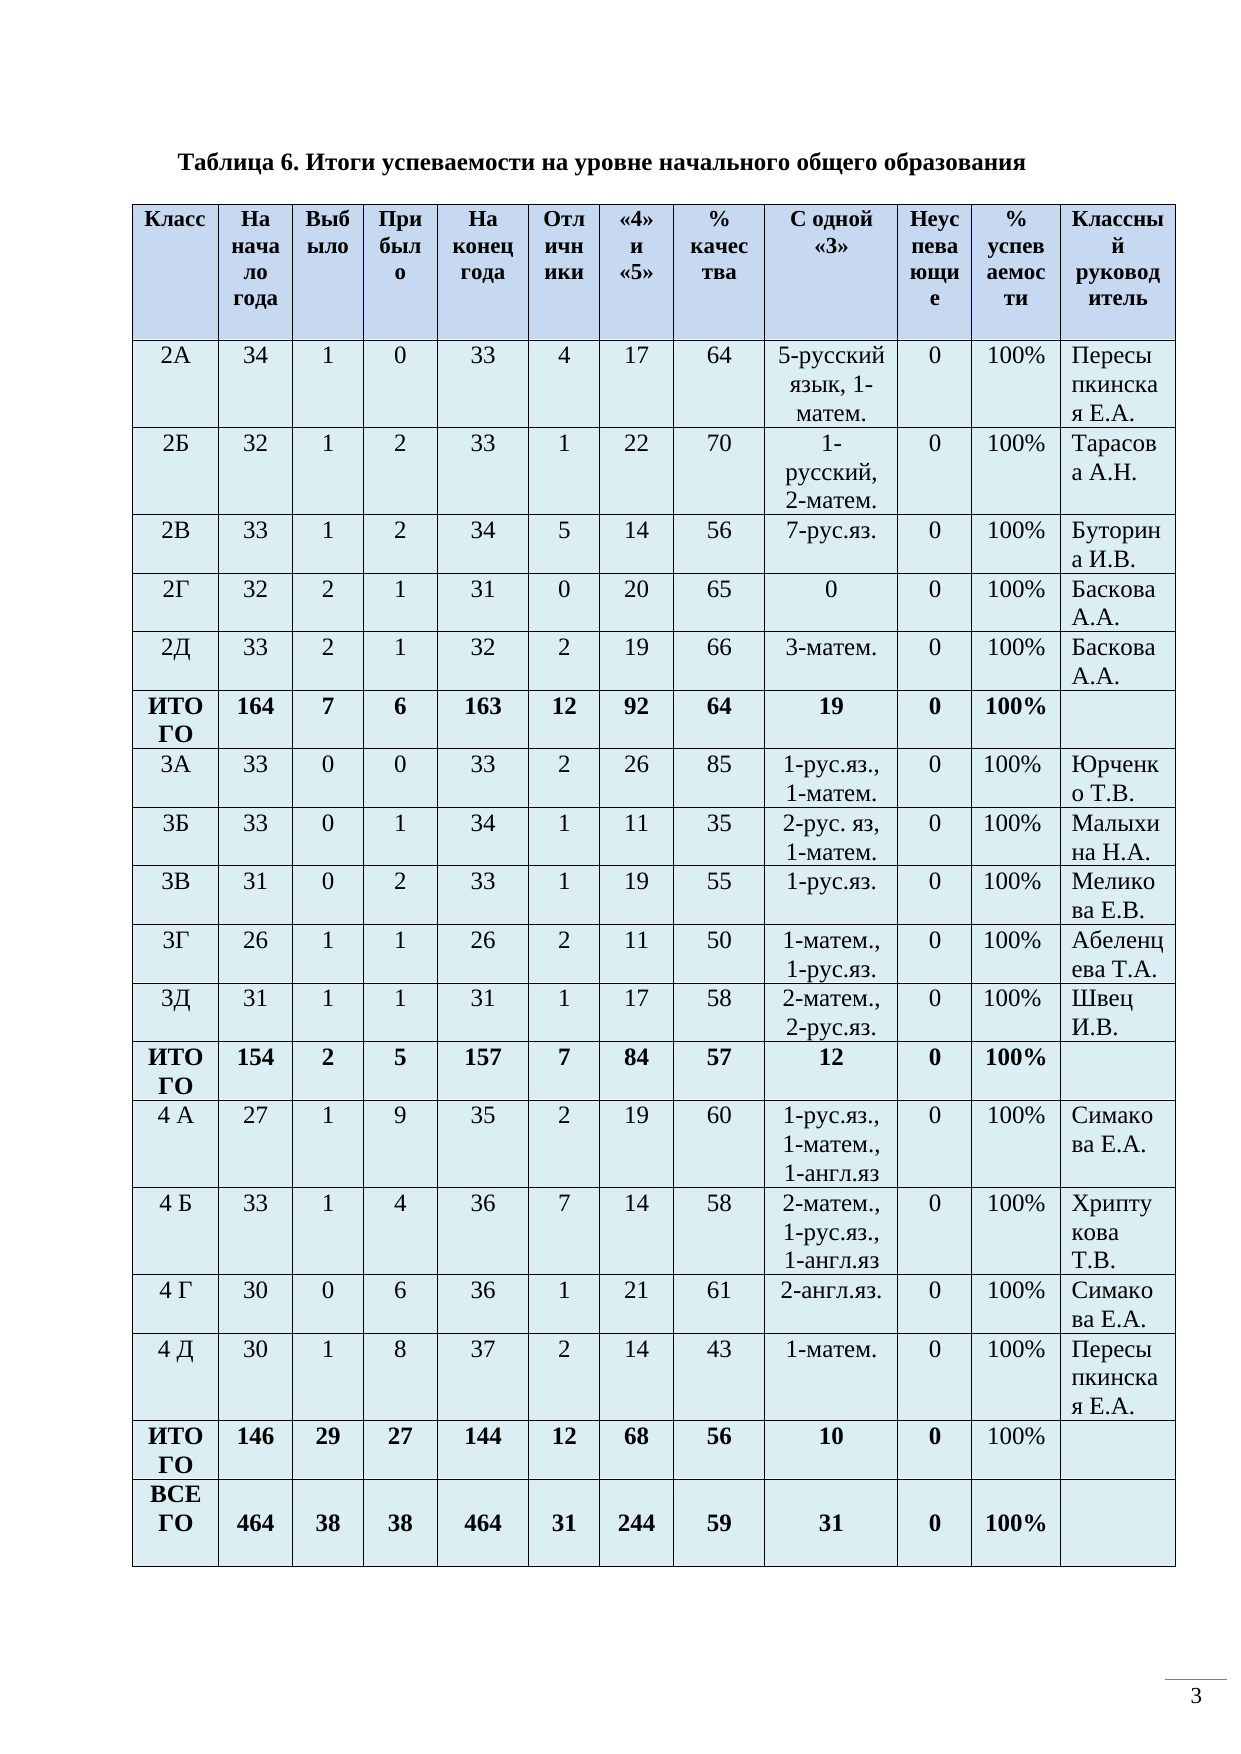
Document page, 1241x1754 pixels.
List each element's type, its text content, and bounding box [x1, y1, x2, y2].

table_cell 0 [898, 341, 971, 427]
table_cell 34 [219, 341, 292, 427]
table_cell 100% [972, 632, 1060, 690]
table_cell 3-матем. [765, 632, 897, 690]
table_cell 3Д [133, 984, 218, 1041]
table_cell ВСЕГО [133, 1480, 218, 1566]
table_cell Швец И.В. [1061, 984, 1175, 1041]
table_cell 2 [364, 866, 437, 924]
table_cell Юрченко Т.В. [1061, 749, 1175, 807]
table_cell 43 [674, 1334, 764, 1420]
table_cell 163 [438, 691, 528, 748]
table_cell 1 [529, 1275, 599, 1333]
table_cell 0 [898, 691, 971, 748]
table_cell 2Д [133, 632, 218, 690]
table_cell 60 [674, 1101, 764, 1187]
table_cell 20 [600, 574, 673, 631]
table_cell 0 [898, 1334, 971, 1420]
table_cell 85 [674, 749, 764, 807]
table_cell 92 [600, 691, 673, 748]
table_cell 1-русский, 2-матем. [765, 428, 897, 514]
table_cell 11 [600, 925, 673, 982]
table_cell 4 Г [133, 1275, 218, 1333]
table_cell 4 Д [133, 1334, 218, 1420]
table_header «4» и «5» [600, 205, 673, 339]
table_cell 100% [972, 574, 1060, 631]
table_cell 464 [219, 1480, 292, 1566]
table_cell 1-рус.яз. [765, 866, 897, 924]
table_cell [1061, 1421, 1175, 1478]
table_cell 32 [219, 574, 292, 631]
table_cell 34 [438, 515, 528, 573]
table_cell 8 [364, 1334, 437, 1420]
table_cell Баскова А.А. [1061, 632, 1175, 690]
table_cell ИТОГО [133, 691, 218, 748]
table_cell 100% [972, 428, 1060, 514]
table_cell 0 [898, 1188, 971, 1274]
table_cell 2 [529, 749, 599, 807]
table_cell 0 [898, 749, 971, 807]
table_cell 31 [438, 984, 528, 1041]
table_cell 2 [529, 1334, 599, 1420]
table_cell 58 [674, 1188, 764, 1274]
table_cell 1 [293, 341, 363, 427]
table_cell [1061, 1480, 1175, 1566]
table_cell Симакова Е.А. [1061, 1275, 1175, 1333]
table_cell 50 [674, 925, 764, 982]
table_cell 19 [600, 1101, 673, 1187]
table_cell Пересыпкинская Е.А. [1061, 1334, 1175, 1420]
table_cell 84 [600, 1042, 673, 1099]
table_cell 157 [438, 1042, 528, 1099]
table_cell 12 [765, 1042, 897, 1099]
table_cell 57 [674, 1042, 764, 1099]
table_cell 100% [972, 1334, 1060, 1420]
table_cell Пересыпкинская Е.А. [1061, 341, 1175, 427]
text Таблица 6. Итоги успеваемости на уровне начального общего образования [177, 147, 1152, 176]
table_cell 100% [972, 1421, 1060, 1478]
table_cell 2-матем., 1-рус.яз., 1-англ.яз [765, 1188, 897, 1274]
table_cell 1 [364, 574, 437, 631]
table_cell 64 [674, 341, 764, 427]
table_cell 100% [972, 866, 1060, 924]
table_cell 100% [972, 925, 1060, 982]
table_cell 32 [438, 632, 528, 690]
table_cell 0 [898, 1421, 971, 1478]
table_cell 0 [529, 574, 599, 631]
table_header Класс [133, 205, 218, 339]
table_cell 100% [972, 1188, 1060, 1274]
table_cell 33 [219, 1188, 292, 1274]
table_cell Баскова А.А. [1061, 574, 1175, 631]
table_cell 100% [972, 1480, 1060, 1566]
table_cell 30 [219, 1334, 292, 1420]
table_cell 17 [600, 984, 673, 1041]
table_cell 144 [438, 1421, 528, 1478]
table_cell 1-матем. [765, 1334, 897, 1420]
table_cell 34 [438, 808, 528, 865]
table_cell 0 [293, 866, 363, 924]
table_cell 2Г [133, 574, 218, 631]
table_cell 0 [364, 749, 437, 807]
table_cell 26 [600, 749, 673, 807]
table_cell 0 [898, 515, 971, 573]
table_cell Буторина И.В. [1061, 515, 1175, 573]
table_cell 9 [364, 1101, 437, 1187]
table_cell 100% [972, 808, 1060, 865]
table_cell 1 [293, 428, 363, 514]
table_cell 7 [529, 1042, 599, 1099]
table_cell 4 А [133, 1101, 218, 1187]
table_cell 2 [293, 574, 363, 631]
table_header С одной «3» [765, 205, 897, 339]
table_cell 0 [293, 808, 363, 865]
table_cell Меликова Е.В. [1061, 866, 1175, 924]
table_cell 31 [438, 574, 528, 631]
table_cell 33 [438, 341, 528, 427]
table_cell 1-матем., 1-рус.яз. [765, 925, 897, 982]
table_cell 33 [219, 515, 292, 573]
table_header Прибыло [364, 205, 437, 339]
table_cell 2-матем., 2-рус.яз. [765, 984, 897, 1041]
table_cell 1 [293, 1101, 363, 1187]
table_cell Симакова Е.А. [1061, 1101, 1175, 1187]
table_cell 2-англ.яз. [765, 1275, 897, 1333]
table_cell 0 [293, 749, 363, 807]
table_cell ИТОГО [133, 1042, 218, 1099]
table_cell 70 [674, 428, 764, 514]
table_cell 33 [219, 632, 292, 690]
table_cell 27 [219, 1101, 292, 1187]
table_header Выбыло [293, 205, 363, 339]
table_cell 1 [364, 984, 437, 1041]
table_cell Тарасова А.Н. [1061, 428, 1175, 514]
table_cell 33 [219, 749, 292, 807]
table_cell 7 [529, 1188, 599, 1274]
table_cell 35 [438, 1101, 528, 1187]
table_cell 14 [600, 515, 673, 573]
table_cell 35 [674, 808, 764, 865]
table_cell 32 [219, 428, 292, 514]
table_cell 100% [972, 1101, 1060, 1187]
table_cell 1 [529, 808, 599, 865]
table_cell 1-рус.яз., 1-матем., 1-англ.яз [765, 1101, 897, 1187]
table_cell 65 [674, 574, 764, 631]
table_cell 31 [765, 1480, 897, 1566]
table_cell 0 [898, 1480, 971, 1566]
table_cell 68 [600, 1421, 673, 1478]
table_cell 55 [674, 866, 764, 924]
table_cell 59 [674, 1480, 764, 1566]
table_cell 0 [898, 428, 971, 514]
table_cell 0 [898, 808, 971, 865]
table_cell 1 [364, 925, 437, 982]
table_cell 100% [972, 515, 1060, 573]
table_cell 0 [898, 1101, 971, 1187]
table_cell 12 [529, 1421, 599, 1478]
table_cell 14 [600, 1334, 673, 1420]
table_cell 11 [600, 808, 673, 865]
table_cell 37 [438, 1334, 528, 1420]
table_header Отличники [529, 205, 599, 339]
table_cell 21 [600, 1275, 673, 1333]
table_cell 4 Б [133, 1188, 218, 1274]
table_cell 0 [898, 632, 971, 690]
table_cell 100% [972, 341, 1060, 427]
table_cell 31 [219, 984, 292, 1041]
table_cell 22 [600, 428, 673, 514]
table_cell 0 [898, 1275, 971, 1333]
table_cell 26 [438, 925, 528, 982]
table_cell 56 [674, 1421, 764, 1478]
table_cell 154 [219, 1042, 292, 1099]
table_cell 464 [438, 1480, 528, 1566]
table_cell 3Г [133, 925, 218, 982]
table_cell 1 [364, 808, 437, 865]
table_cell 0 [898, 925, 971, 982]
table_cell 33 [438, 866, 528, 924]
table_cell 7 [293, 691, 363, 748]
table_cell 2 [529, 925, 599, 982]
table_cell 1 [529, 866, 599, 924]
table_cell 1 [293, 1188, 363, 1274]
table_cell 17 [600, 341, 673, 427]
table_cell 2-рус. яз, 1-матем. [765, 808, 897, 865]
table_cell 61 [674, 1275, 764, 1333]
table_cell 0 [765, 574, 897, 631]
table_cell 1 [293, 1334, 363, 1420]
table_cell 3А [133, 749, 218, 807]
table_cell 2 [529, 1101, 599, 1187]
table_cell 14 [600, 1188, 673, 1274]
table_cell 6 [364, 691, 437, 748]
table_cell 31 [529, 1480, 599, 1566]
table_cell 1 [293, 925, 363, 982]
table_cell Абеленцева Т.А. [1061, 925, 1175, 982]
table_cell 164 [219, 691, 292, 748]
table_cell 2А [133, 341, 218, 427]
table_cell 100% [972, 984, 1060, 1041]
table_cell 2 [364, 515, 437, 573]
table_header Неуспевающие [898, 205, 971, 339]
table_header % успеваемости [972, 205, 1060, 339]
table_cell 27 [364, 1421, 437, 1478]
table_cell 19 [765, 691, 897, 748]
table_cell 0 [898, 574, 971, 631]
table_cell 6 [364, 1275, 437, 1333]
table_cell 1 [293, 515, 363, 573]
table_cell 1 [364, 632, 437, 690]
table_cell 3В [133, 866, 218, 924]
table_header На начало года [219, 205, 292, 339]
table_cell 5-русский язык, 1- матем. [765, 341, 897, 427]
table_cell 2В [133, 515, 218, 573]
table_cell 100% [972, 1042, 1060, 1099]
table_cell 2 [364, 428, 437, 514]
table_cell [1061, 1042, 1175, 1099]
table_cell 10 [765, 1421, 897, 1478]
table_cell 31 [219, 866, 292, 924]
table_cell 5 [364, 1042, 437, 1099]
table_cell Хриптукова Т.В. [1061, 1188, 1175, 1274]
table_header На конец года [438, 205, 528, 339]
table_cell 7-рус.яз. [765, 515, 897, 573]
table_cell [1061, 691, 1175, 748]
table_cell 0 [898, 1042, 971, 1099]
table_cell 2Б [133, 428, 218, 514]
table_cell 244 [600, 1480, 673, 1566]
table_cell 33 [219, 808, 292, 865]
table_cell 0 [293, 1275, 363, 1333]
table_cell 146 [219, 1421, 292, 1478]
table_cell 12 [529, 691, 599, 748]
table_cell 0 [364, 341, 437, 427]
table_cell ИТОГО [133, 1421, 218, 1478]
table_cell 100% [972, 691, 1060, 748]
table_cell 1 [529, 984, 599, 1041]
table_cell 100% [972, 749, 1060, 807]
table_cell 33 [438, 749, 528, 807]
table_cell 4 [529, 341, 599, 427]
table_cell 3Б [133, 808, 218, 865]
table_header % качества [674, 205, 764, 339]
table_cell 38 [293, 1480, 363, 1566]
table_cell 64 [674, 691, 764, 748]
table_cell 2 [529, 632, 599, 690]
table_cell 1 [529, 428, 599, 514]
table_cell 5 [529, 515, 599, 573]
table_header Классный руководитель [1061, 205, 1175, 339]
table_cell 29 [293, 1421, 363, 1478]
table_cell 0 [898, 866, 971, 924]
table_cell 66 [674, 632, 764, 690]
table_cell 1-рус.яз., 1-матем. [765, 749, 897, 807]
table_cell 19 [600, 632, 673, 690]
table_cell 2 [293, 632, 363, 690]
table_cell 36 [438, 1188, 528, 1274]
table_cell 56 [674, 515, 764, 573]
table_cell Малыхина Н.А. [1061, 808, 1175, 865]
table_cell 19 [600, 866, 673, 924]
table_cell 4 [364, 1188, 437, 1274]
table_cell 58 [674, 984, 764, 1041]
table_cell 2 [293, 1042, 363, 1099]
table_cell 33 [438, 428, 528, 514]
table_cell 38 [364, 1480, 437, 1566]
table_cell 0 [898, 984, 971, 1041]
table_cell 36 [438, 1275, 528, 1333]
table_cell 26 [219, 925, 292, 982]
table_cell 100% [972, 1275, 1060, 1333]
table_cell 1 [293, 984, 363, 1041]
table_cell 30 [219, 1275, 292, 1333]
